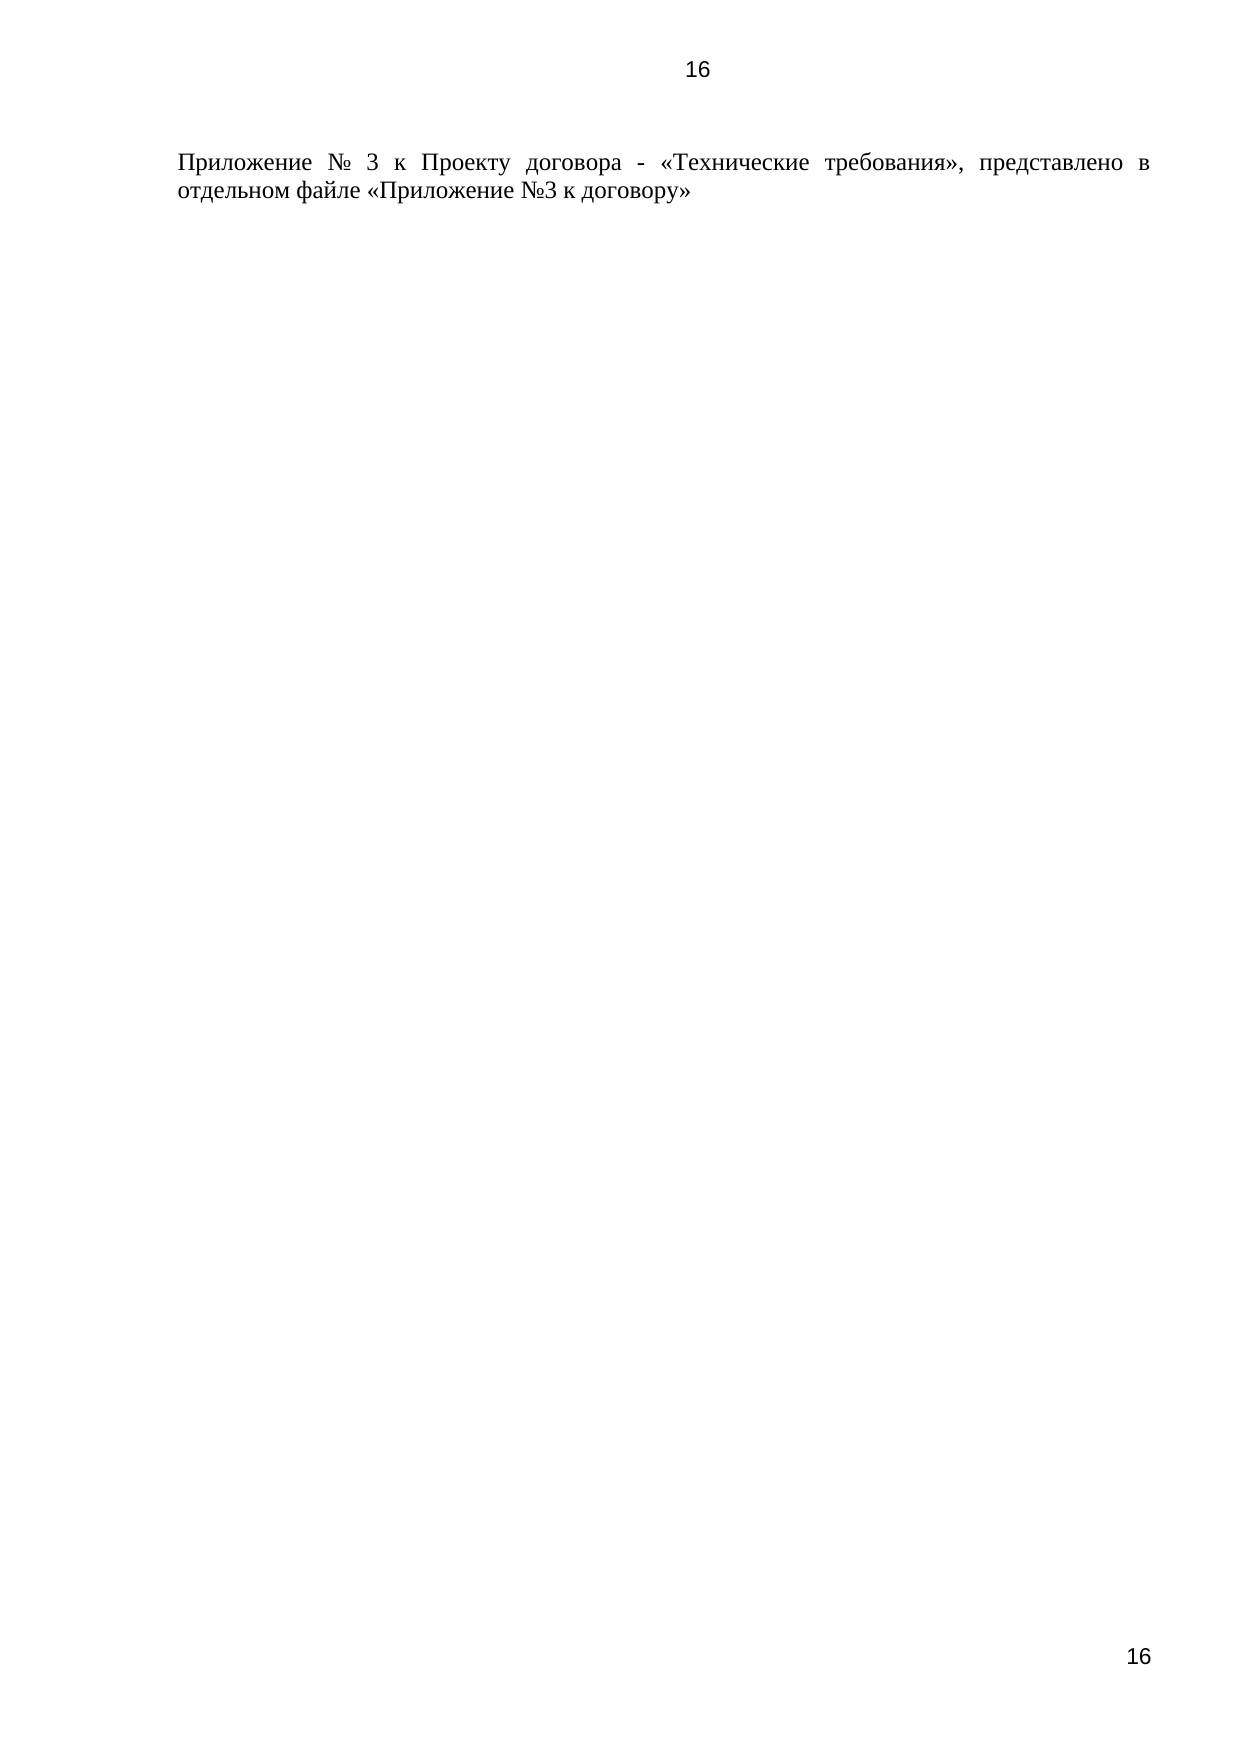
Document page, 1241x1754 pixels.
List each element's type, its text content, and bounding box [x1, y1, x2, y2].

text Приложение № 3 к Проекту договора - «Технические требования», представлено в отдельном файле «Приложение №3 к договору» [177, 147, 1152, 204]
